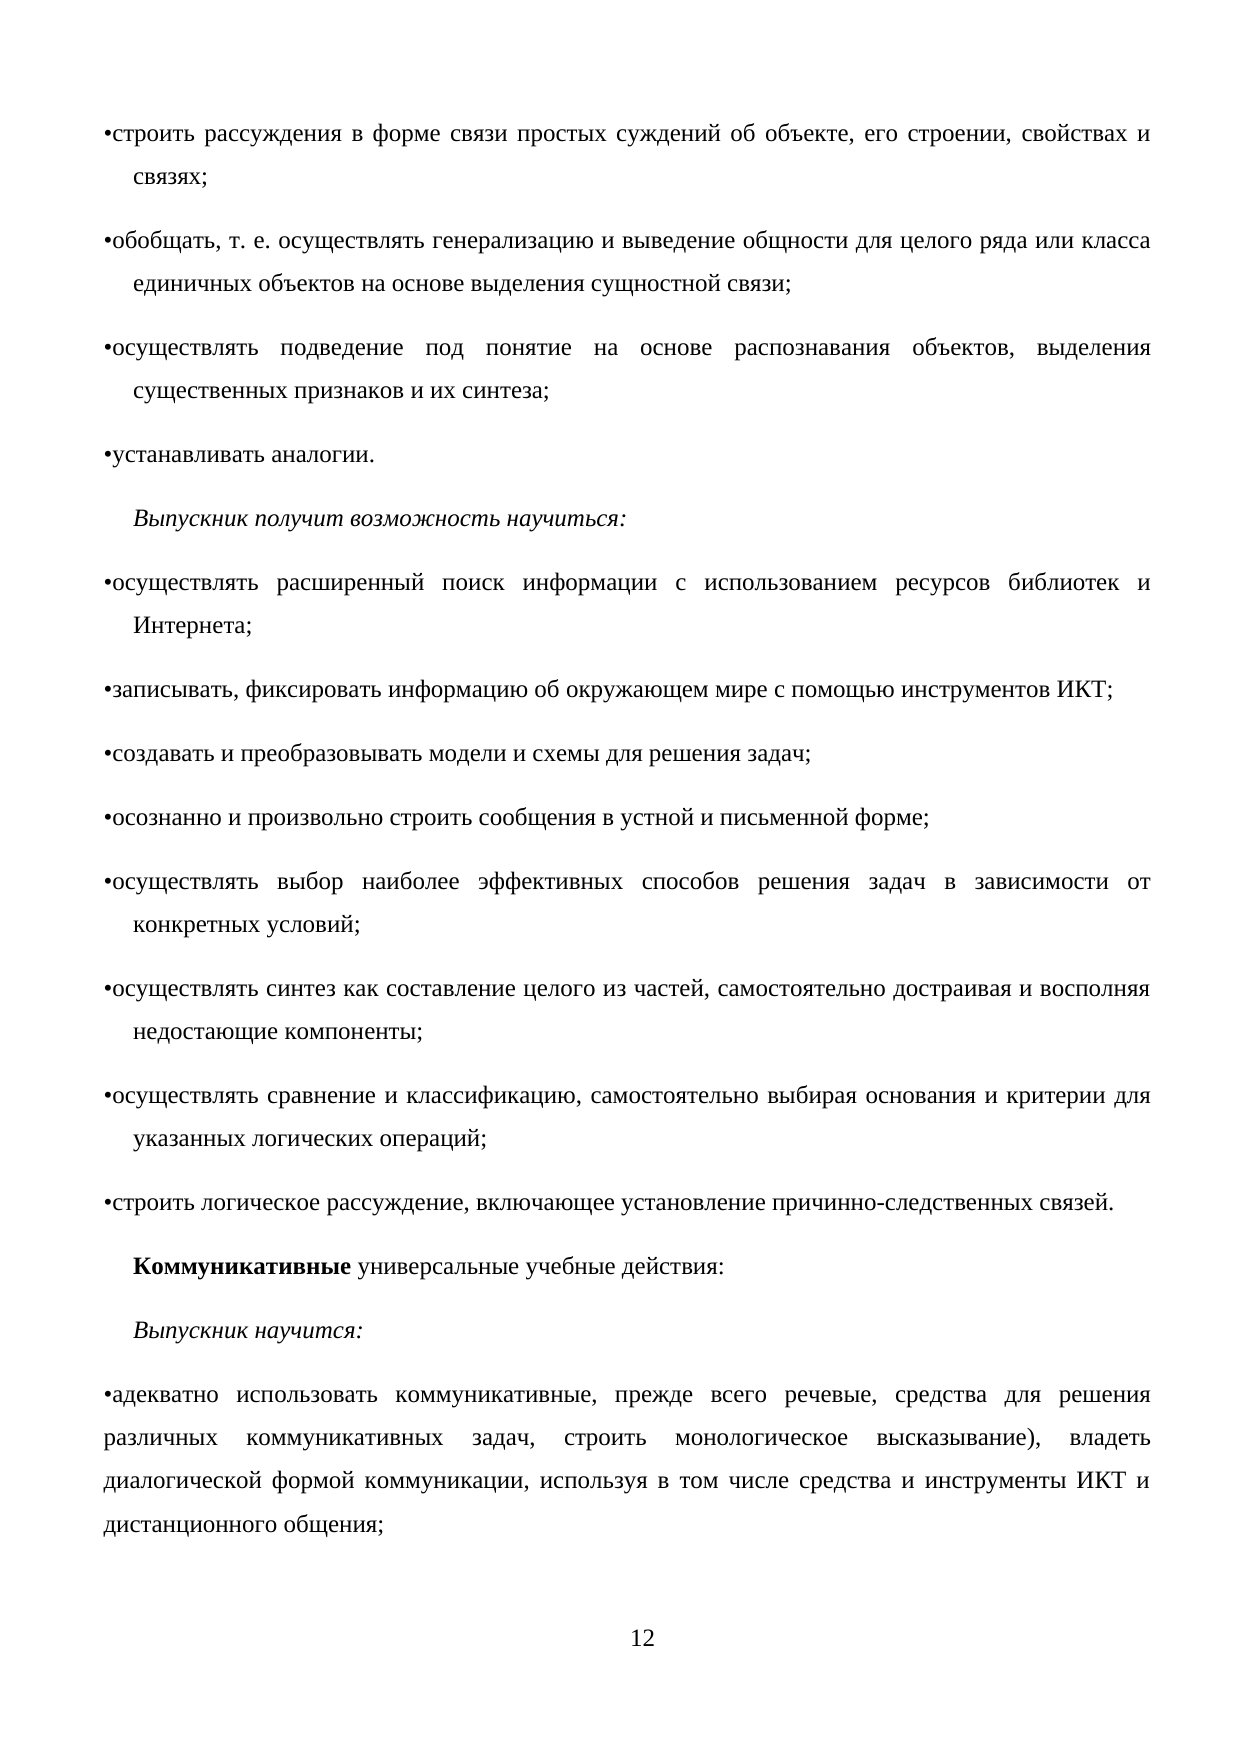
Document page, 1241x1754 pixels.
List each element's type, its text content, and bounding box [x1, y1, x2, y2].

text •осуществлять выбор наиболее эффективных способов решения задач в зависимости от конкретных условий; [103, 866, 1152, 938]
text •строить рассуждения в форме связи простых суждений об объекте, его строении, свойствах и связях; [103, 118, 1152, 190]
text Выпускник получит возможность научиться: [133, 503, 1152, 532]
text •адекватно использовать коммуникативные, прежде всего речевые, средства для решения различных коммуникативных задач, строить монологическое высказывание), владеть диалогической формой коммуникации, используя в том числе средства и инструменты ИКТ и дистанционного общения; [103, 1379, 1152, 1537]
text •осуществлять расширенный поиск информации с использованием ресурсов библиотек и Интернета; [103, 567, 1152, 639]
text •строить логическое рассуждение, включающее установление причинно-следственных связей. [103, 1187, 1152, 1216]
text •записывать, фиксировать информацию об окружающем мире с помощью инструментов ИКТ; [103, 674, 1152, 703]
text •осуществлять подведение под понятие на основе распознавания объектов, выделения существенных признаков и их синтеза; [103, 332, 1152, 404]
text •устанавливать аналогии. [103, 439, 1152, 468]
text •обобщать, т. е. осуществлять генерализацию и выведение общности для целого ряда или класса единичных объектов на основе выделения сущностной связи; [103, 225, 1152, 297]
text •осуществлять синтез как составление целого из частей, самостоятельно достраивая и восполняя недостающие компоненты; [103, 973, 1152, 1045]
text Выпускник научится: [133, 1315, 1152, 1344]
text •осуществлять сравнение и классификацию, самостоятельно выбирая основания и критерии для указанных логических операций; [103, 1080, 1152, 1152]
text Коммуникативные универсальные учебные действия: [133, 1251, 1152, 1280]
text •создавать и преобразовывать модели и схемы для решения задач; [103, 738, 1152, 767]
text •осознанно и произвольно строить сообщения в устной и письменной форме; [103, 802, 1152, 831]
